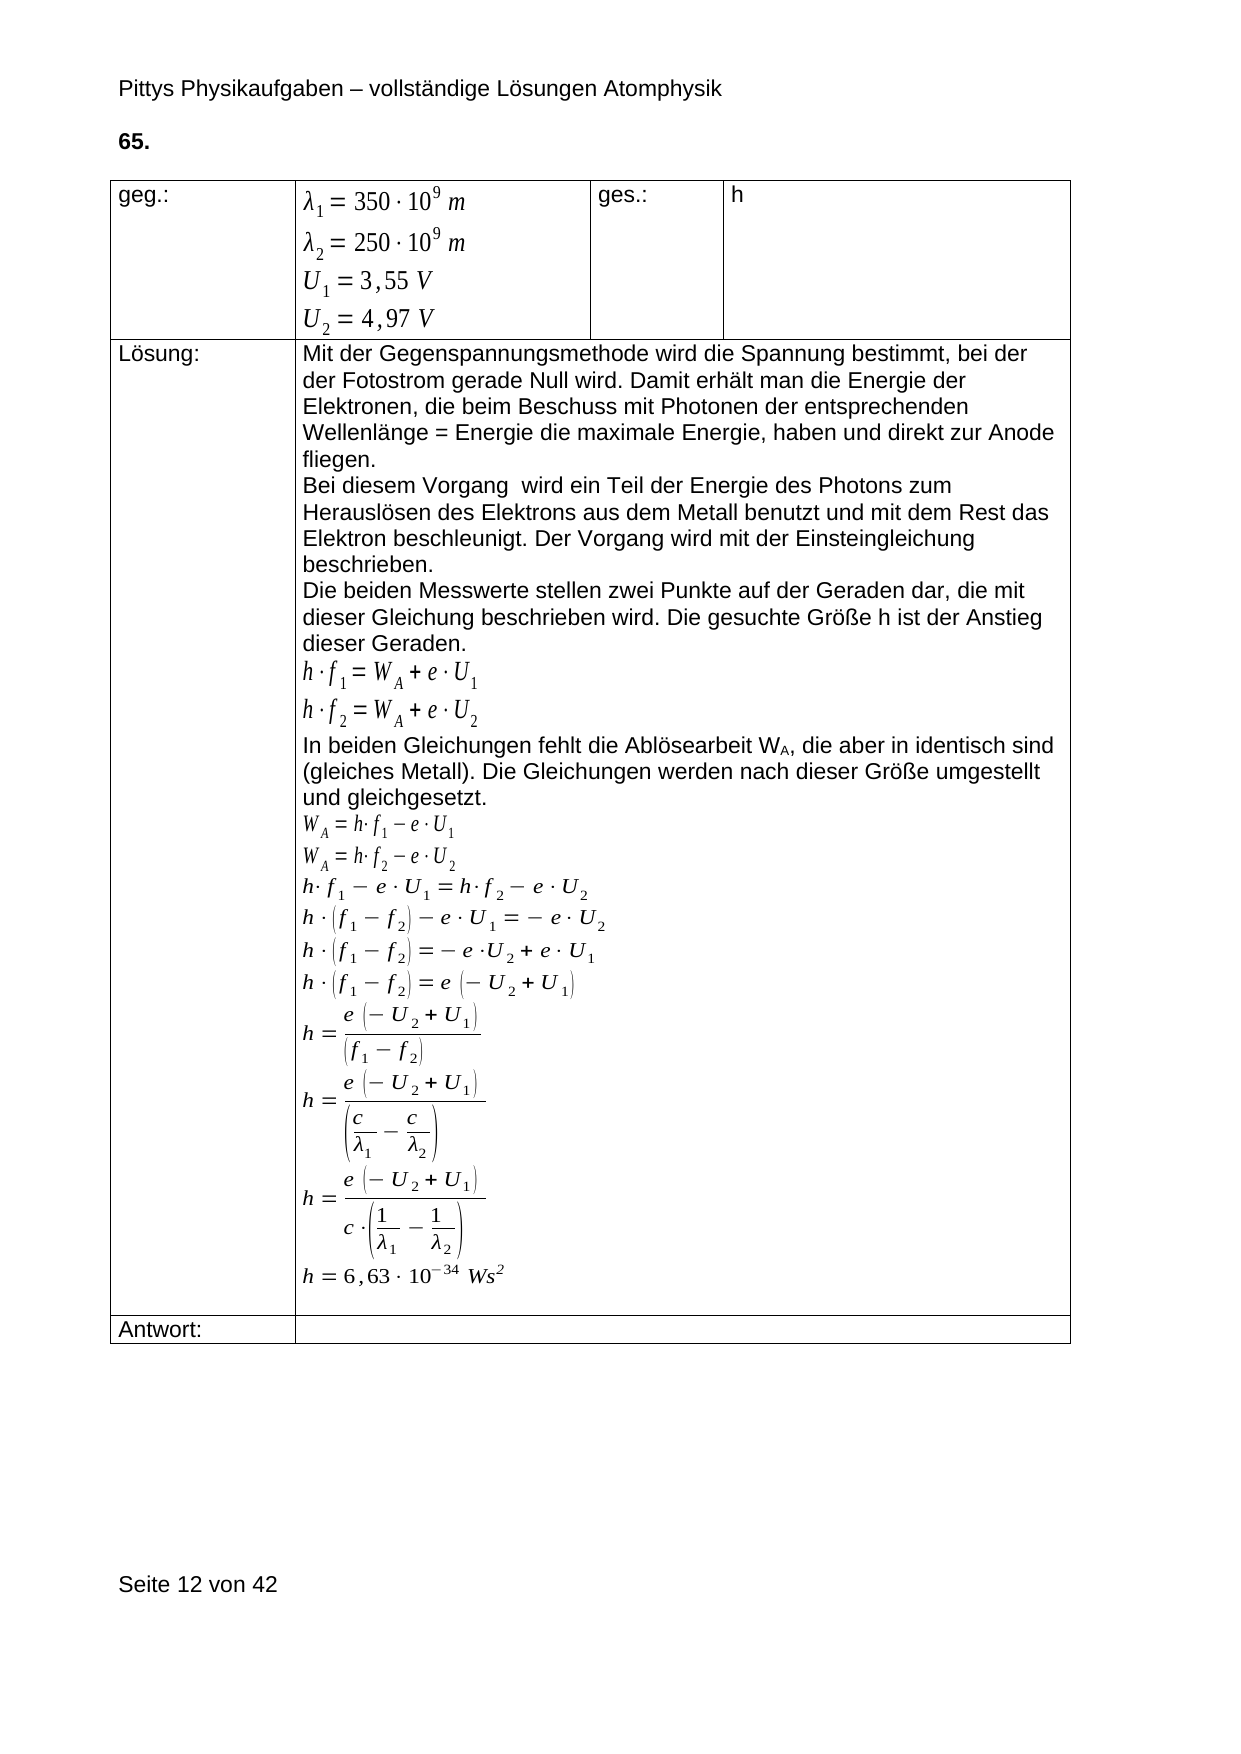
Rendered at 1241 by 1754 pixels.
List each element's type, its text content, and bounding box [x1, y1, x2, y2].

table_cell Lösung: [111, 340, 295, 1315]
table_header geg.: [111, 181, 295, 339]
text 65. [118, 128, 1152, 180]
table_header ges.: [591, 181, 723, 339]
table_cell Mit der Gegenspannungsmethode wird die Spannung bestimmt, bei der der Fotostrom gerade Null wird. Damit erhält man die Energie der Elektronen, die beim Beschuss mit Photonen der entsprechenden Wellenlänge = Energie die maximale Energie, haben und direkt zur Anode fliegen. Bei diesem Vorgang wird ein Teil der Energie des Photons zum Herauslösen des Elektrons aus dem Metall benutzt und mit dem Rest das Elektron beschleunigt. Der Vorgang wird mit der Einsteingleichung beschrieben. Die beiden Messwerte stellen zwei Punkte auf der Geraden dar, die mit dieser Gleichung beschrieben wird. Die gesuchte Größe h ist der Anstieg dieser Geraden. In beiden Gleichungen fehlt die Ablösearbeit WA, die aber in identisch sind (gleiches Metall). Die Gleichungen werden nach dieser Größe umgestellt und gleichgesetzt. [296, 340, 1070, 1315]
table_cell Antwort: [111, 1316, 295, 1342]
table_cell [296, 1316, 1070, 1342]
table_header [296, 181, 590, 339]
table_header h [724, 181, 1070, 339]
